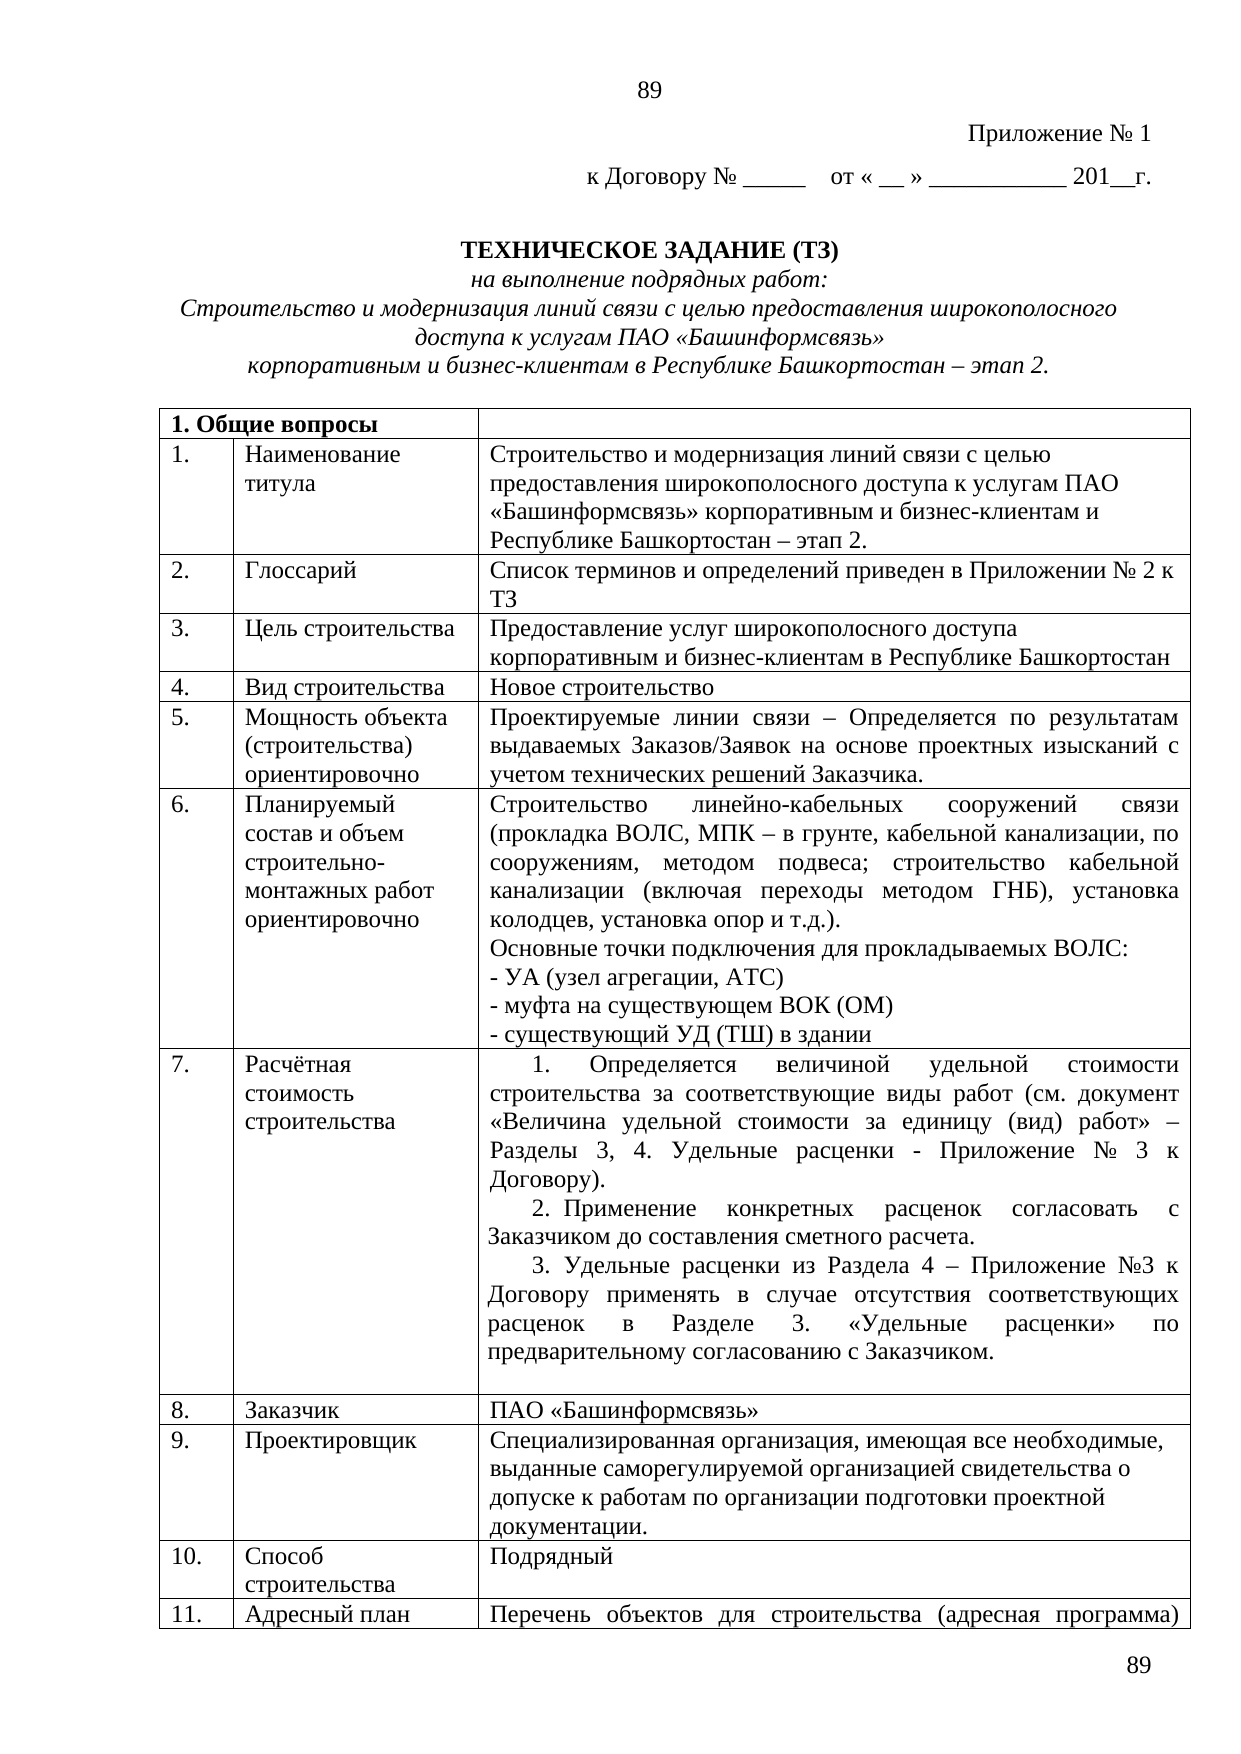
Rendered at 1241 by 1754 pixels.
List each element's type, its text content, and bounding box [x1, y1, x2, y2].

table_cell Наименование титула [234, 439, 478, 554]
table_cell Специализированная организация, имеющая все необходимые, выданные саморегулируемой организацией свидетельства о допуске к работам по организации подготовки проектной документации. [479, 1425, 1190, 1540]
table_cell ПАО «Башинформсвязь» [479, 1395, 1190, 1424]
list корпоративным и бизнес-клиентам в Республике Башкортостан – этап 2. [148, 351, 1152, 379]
table_cell 4. [160, 672, 233, 701]
table_cell Цель строительства [234, 614, 478, 671]
table_cell Расчётная стоимость строительства [234, 1049, 478, 1394]
table_cell 6. [160, 789, 233, 1048]
list ТЕХНИЧЕСКОЕ ЗАДАНИЕ (ТЗ) [148, 236, 1152, 264]
table_cell 9. [160, 1425, 233, 1540]
table_cell Заказчик [234, 1395, 478, 1424]
table_cell 3. [160, 614, 233, 671]
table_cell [234, 1599, 478, 1628]
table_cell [479, 1599, 1190, 1628]
table_header 1. Общие вопросы [160, 409, 478, 438]
table_cell 1. Определяется величиной удельной стоимости строительства за соответствующие виды работ (см. документ «Величина удельной стоимости за единицу (вид) работ» – Разделы 3, 4. Удельные расценки - Приложение № 3 к Договору). Применение конкретных расценок согласовать с Заказчиком до составления сметного расчета. Удельные расценки из Раздела 4 – Приложение №3 к Договору применять в случае отсутствия соответствующих расценок в Разделе 3. «Удельные расценки» по предварительному согласованию с Заказчиком. [479, 1049, 1190, 1394]
table_header [479, 409, 1190, 438]
table_cell Предоставление услуг широкополосного доступа корпоративным и бизнес-клиентам в Республике Башкортостан [479, 614, 1190, 671]
table_cell Строительство и модернизация линий связи с целью предоставления широкополосного доступа к услугам ПАО «Башинформсвязь» корпоративным и бизнес-клиентам и Республике Башкортостан – этап 2. [479, 439, 1190, 554]
table_cell 1. [160, 439, 233, 554]
table_cell 10. [160, 1541, 233, 1598]
table_cell Строительство линейно-кабельных сооружений связи (прокладка ВОЛС, МПК – в грунте, кабельной канализации, по сооружениям, методом подвеса; строительство кабельной канализации (включая переходы методом ГНБ), установка колодцев, установка опор и т.д.). Основные точки подключения для прокладываемых ВОЛС: - УА (узел агрегации, АТС) - муфта на существующем ВОК (ОМ) - существующий УД (ТШ) в здании [479, 789, 1190, 1048]
table_cell Подрядный [479, 1541, 1190, 1598]
table_cell Проектируемые линии связи – Определяется по результатам выдаваемых Заказов/Заявок на основе проектных изысканий с учетом технических решений Заказчика. [479, 702, 1190, 788]
table_cell Глоссарий [234, 555, 478, 612]
table_cell Список терминов и определений приведен в Приложении № 2 к ТЗ [479, 555, 1190, 612]
table_cell Проектировщик [234, 1425, 478, 1540]
list Строительство и модернизация линий связи с целью предоставления широкополосного доступа к услугам ПАО «Башинформсвязь» [148, 293, 1152, 351]
table_cell Новое строительство [479, 672, 1190, 701]
table_cell Способ строительства [234, 1541, 478, 1598]
table_cell Вид строительства [234, 672, 478, 701]
title к Договору № _____ от « __ » ___________ 201__г. [148, 161, 1152, 190]
table_cell 11. [160, 1599, 233, 1628]
title Приложение № 1 [148, 118, 1152, 147]
table_cell 8. [160, 1395, 233, 1424]
list на выполнение подрядных работ: [148, 264, 1152, 293]
table_cell 7. [160, 1049, 233, 1394]
table_cell 2. [160, 555, 233, 612]
table_cell 5. [160, 702, 233, 788]
table_cell Планируемый состав и объем строительно-монтажных работ ориентировочно [234, 789, 478, 1048]
table_cell Мощность объекта (строительства) ориентировочно [234, 702, 478, 788]
